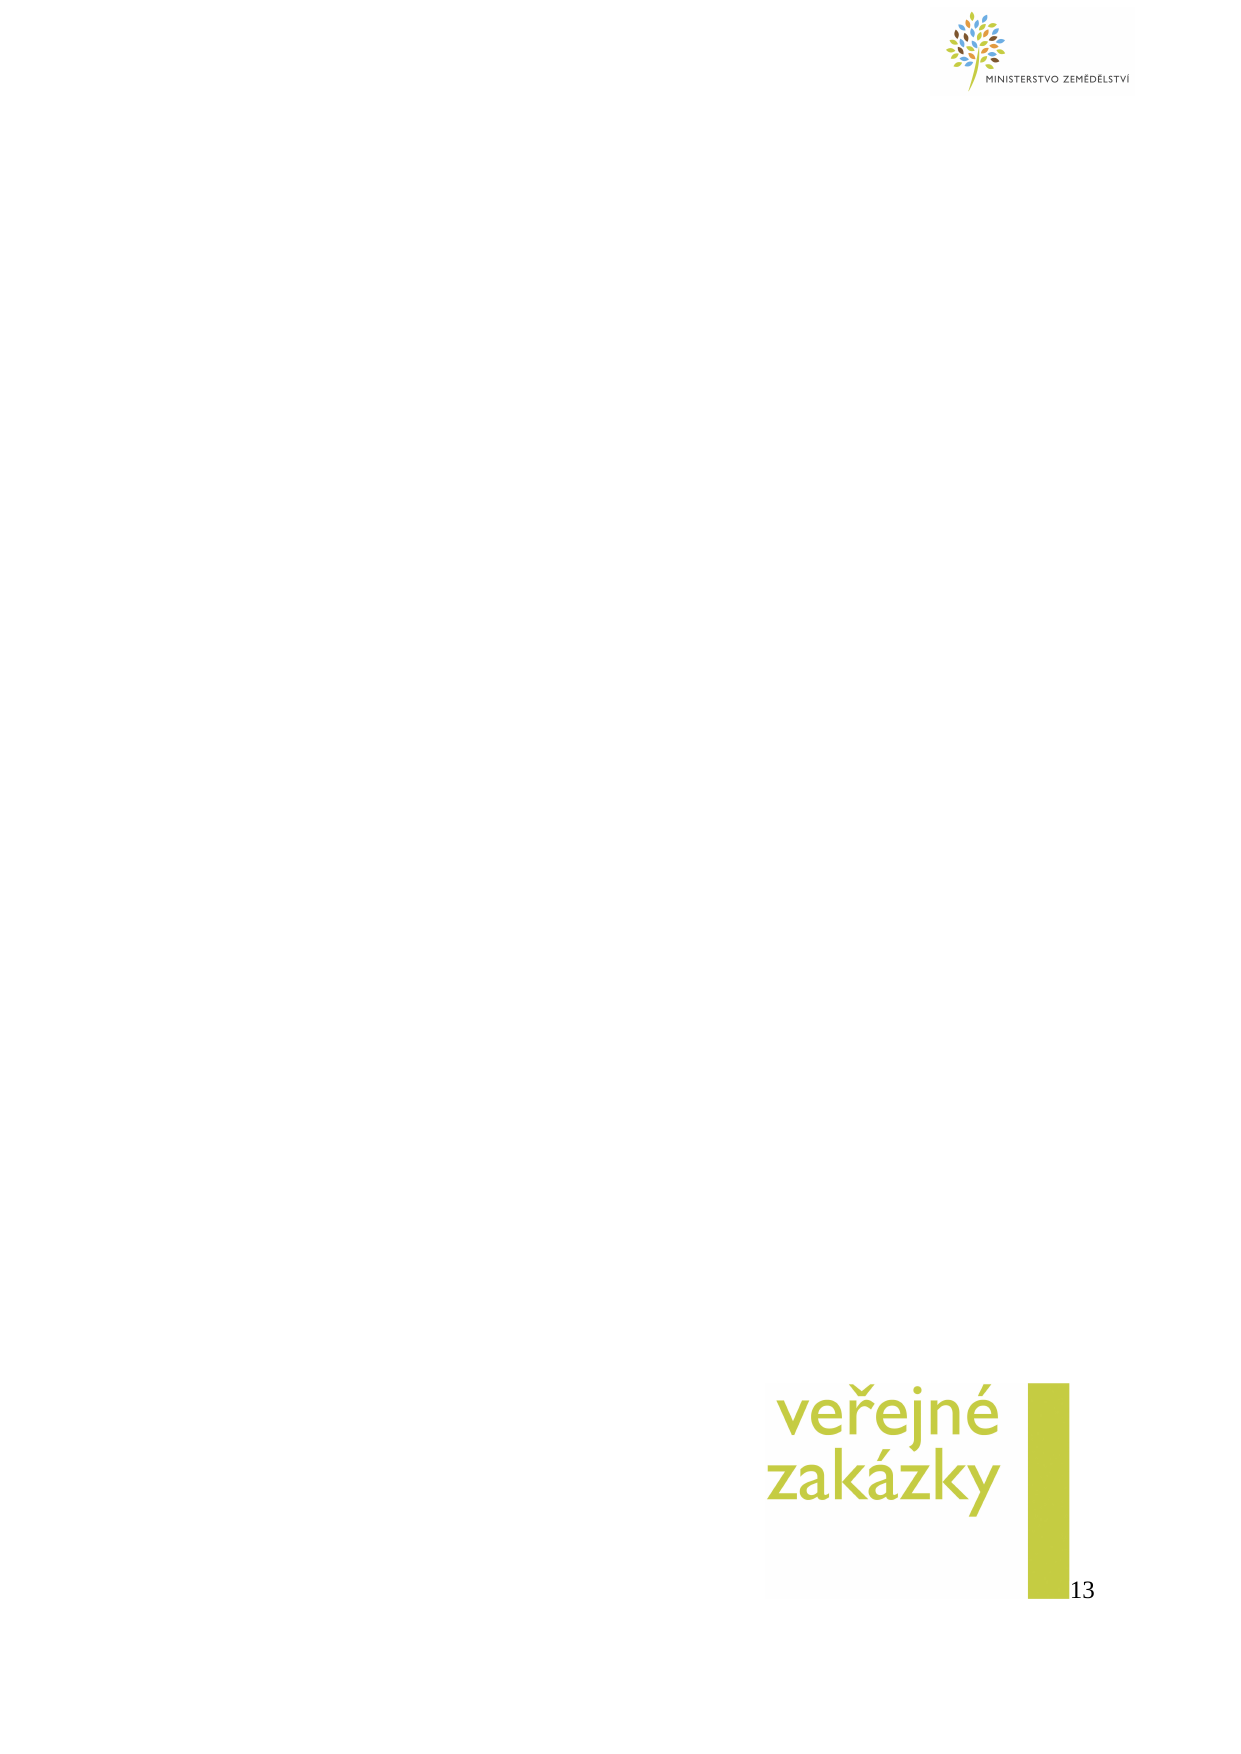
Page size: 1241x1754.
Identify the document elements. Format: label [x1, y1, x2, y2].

picture [929, 7, 1136, 96]
picture [765, 1383, 1070, 1599]
